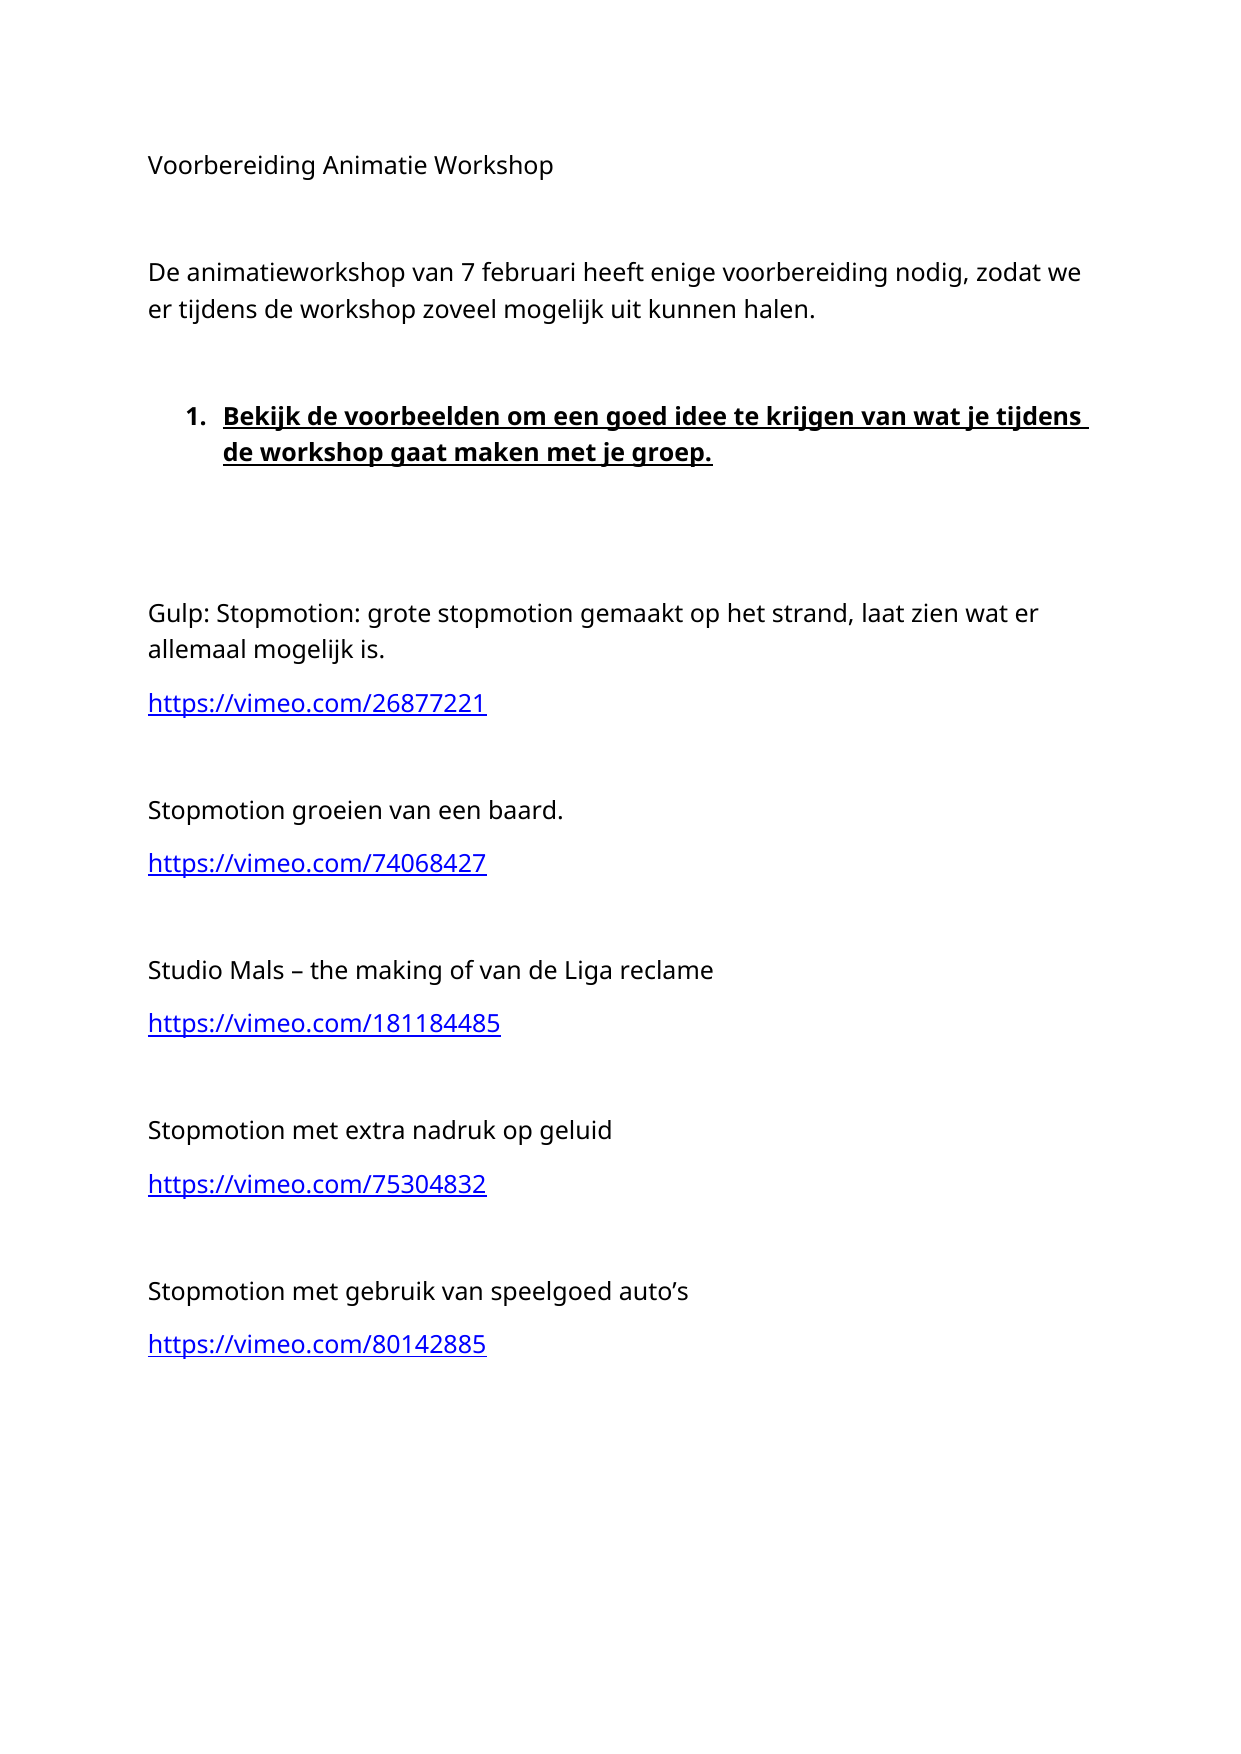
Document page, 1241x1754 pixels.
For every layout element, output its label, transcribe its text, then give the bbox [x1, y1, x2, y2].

text Voorbereiding Animatie Workshop [148, 148, 1093, 182]
text Stopmotion met gebruik van speelgoed auto’s [148, 1273, 1093, 1307]
text De animatieworkshop van 7 februari heeft enige voorbereiding nodig, zodat we er tijdens de workshop zoveel mogelijk uit kunnen halen. [148, 254, 1093, 325]
text Studio Mals – the making of van de Liga reclame [148, 953, 1093, 987]
text Stopmotion met extra nadruk op geluid [148, 1113, 1093, 1147]
text https://vimeo.com/26877221 [148, 685, 1093, 719]
text https://vimeo.com/80142885 [148, 1327, 1093, 1361]
text https://vimeo.com/75304832 [148, 1166, 1093, 1200]
text Gulp: Stopmotion: grote stopmotion gemaakt op het strand, laat zien wat er allemaal mogelijk is. [148, 595, 1093, 666]
text Stopmotion groeien van een baard. [148, 792, 1093, 826]
text https://vimeo.com/181184485 [148, 1006, 1093, 1040]
list Bekijk de voorbeelden om een goed idee te krijgen van wat je tijdens de workshop gaat maken met je groep. [185, 398, 1093, 469]
text https://vimeo.com/74068427 [148, 846, 1093, 880]
